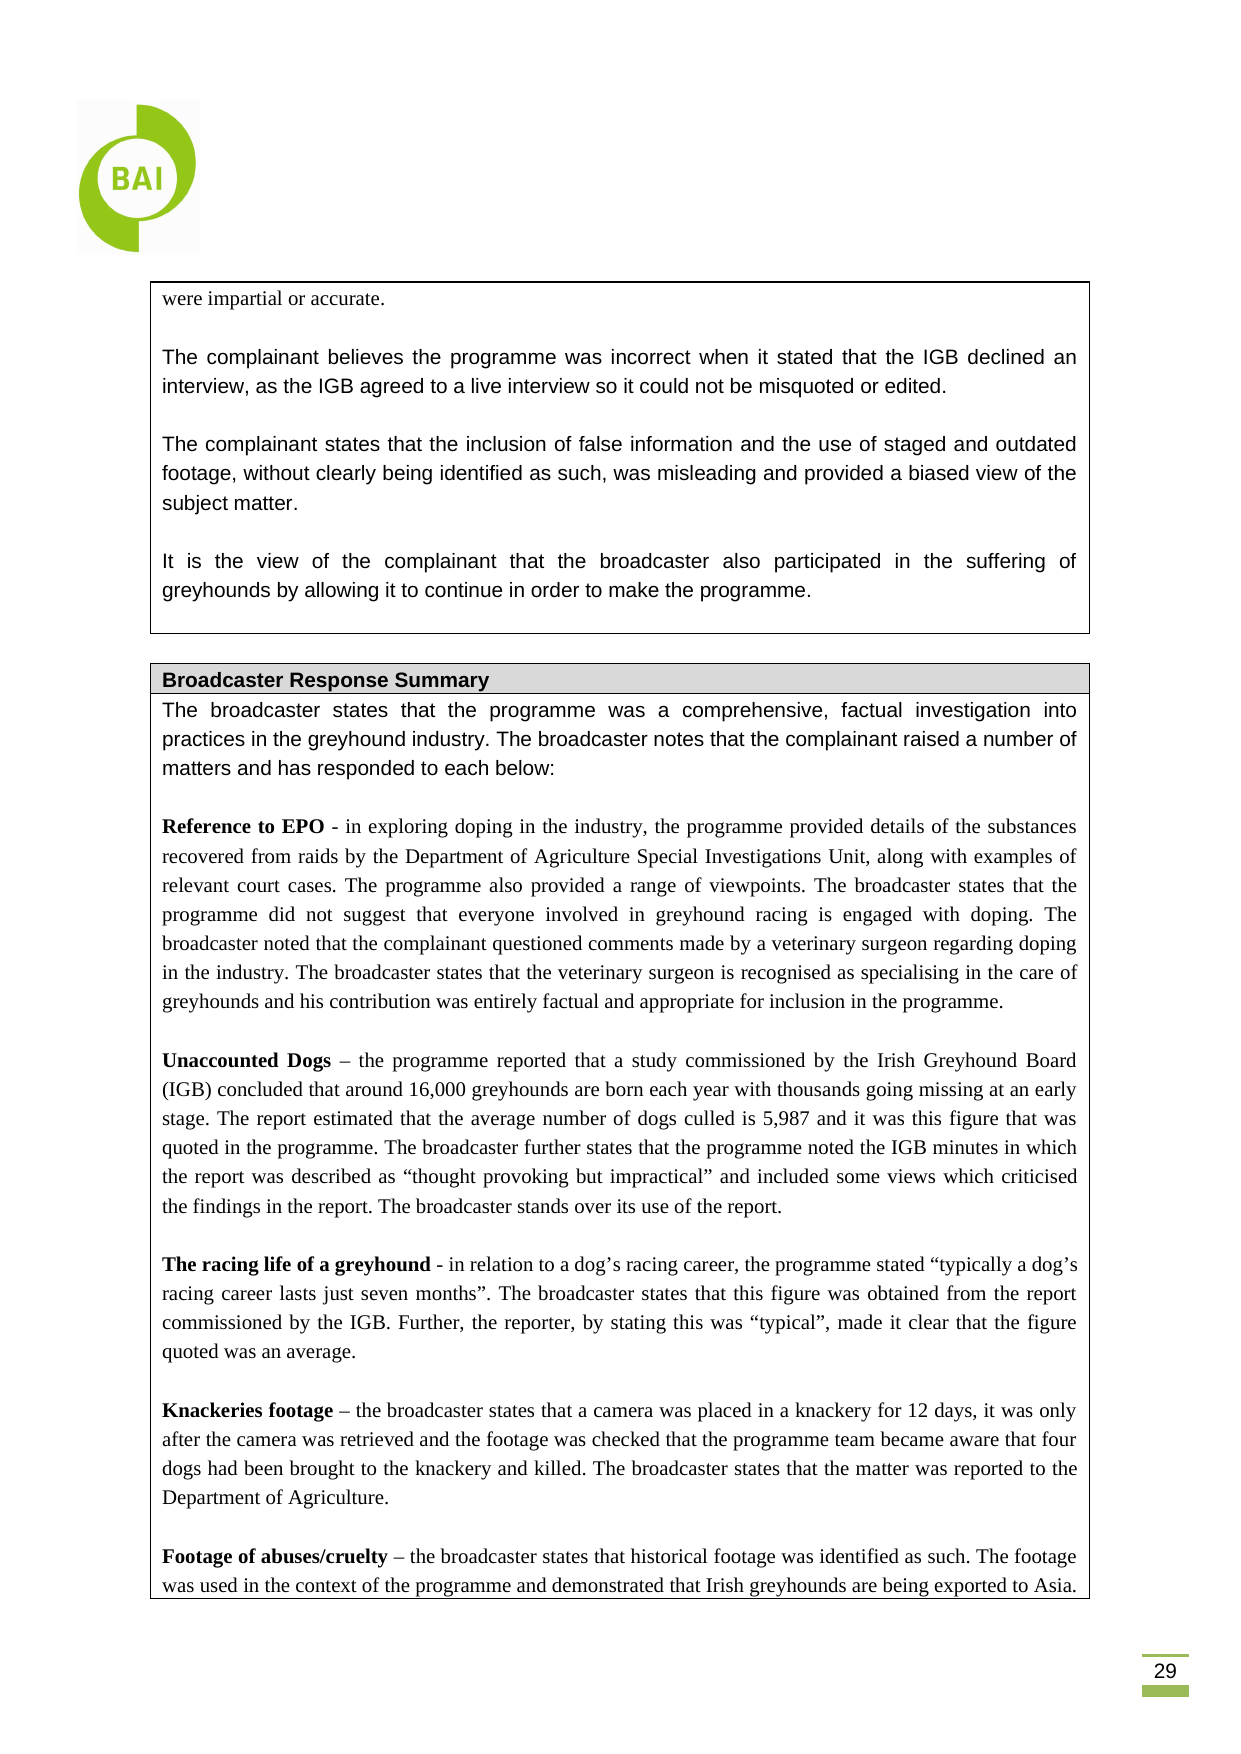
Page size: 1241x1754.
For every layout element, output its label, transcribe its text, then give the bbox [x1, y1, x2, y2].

table_header Broadcaster Response Summary [151, 664, 1089, 693]
picture [76, 100, 201, 255]
